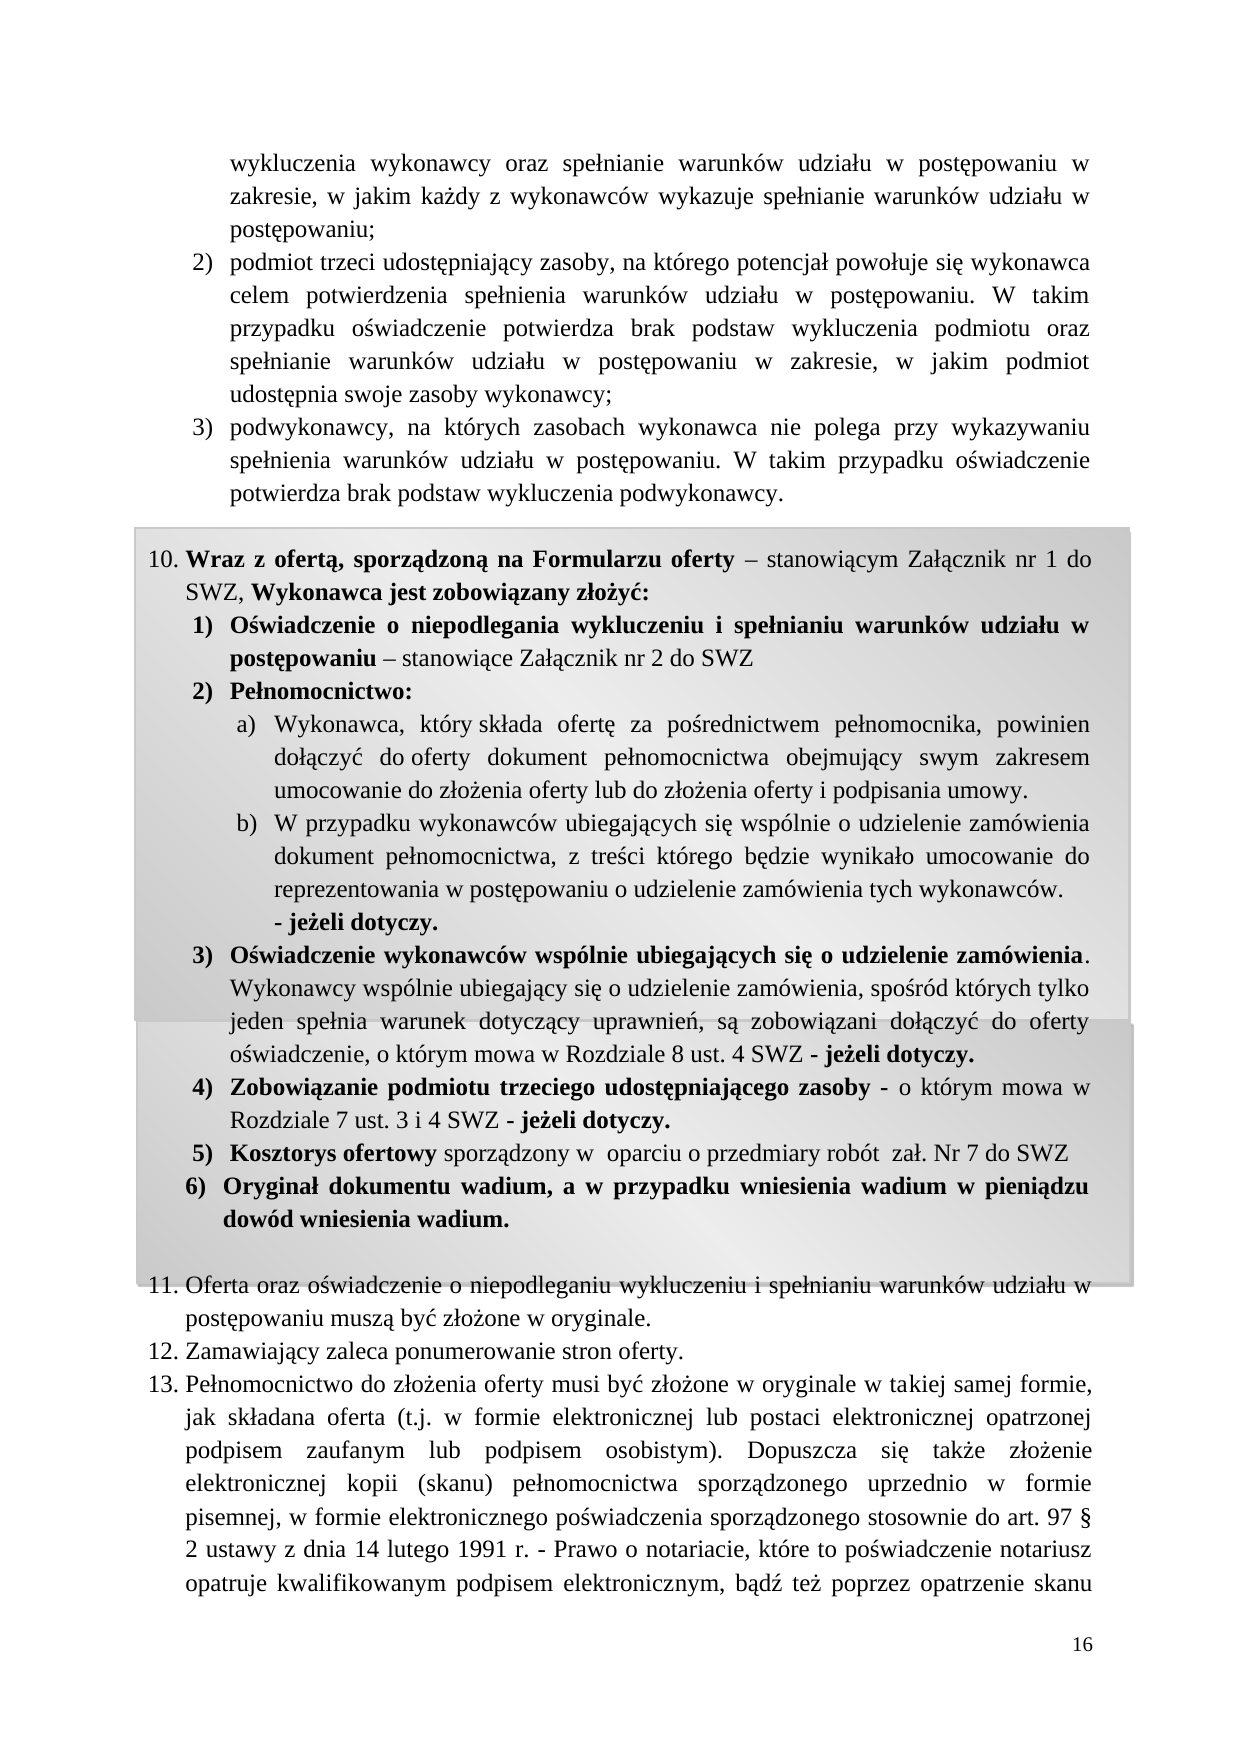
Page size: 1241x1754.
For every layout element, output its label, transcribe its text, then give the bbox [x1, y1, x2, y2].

list Wraz z ofertą, sporządzoną na Formularzu oferty – stanowiącym Załącznik nr 1 do SWZ, Wykonawca jest zobowiązany złożyć: [148, 544, 1092, 606]
list podwykonawcy, na których zasobach wykonawca nie polega przy wykazywaniu spełnienia warunków udziału w postępowaniu. W takim przypadku oświadczenie potwierdza brak podstaw wykluczenia podwykonawcy. [192, 412, 1090, 507]
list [148, 1369, 1092, 1596]
list Oświadczenie wykonawców wspólnie ubiegających się o udzielenie zamówienia. Wykonawcy wspólnie ubiegający się o udzielenie zamówienia, spośród których tylko jeden spełnia warunek dotyczący uprawnień, są zobowiązani dołączyć do oferty oświadczenie, o którym mowa w Rozdziale 8 ust. 4 SWZ - jeżeli dotyczy. [192, 940, 1090, 1068]
list Wykonawca, który składa ofertę za pośrednictwem pełnomocnika, powinien dołączyć do oferty dokument pełnomocnictwa obejmujący swym zakresem umocowanie do złożenia oferty lub do złożenia oferty i podpisania umowy. [236, 709, 1090, 804]
list Pełnomocnictwo: [192, 676, 1092, 705]
list Oferta oraz oświadczenie o niepodleganiu wykluczeniu i spełnianiu warunków udziału w postępowaniu muszą być złożone w oryginale. [148, 1270, 1092, 1332]
list W przypadku wykonawców ubiegających się wspólnie o udzielenie zamówienia dokument pełnomocnictwa, z treści którego będzie wynikało umocowanie do reprezentowania w postępowaniu o udzielenie zamówienia tych wykonawców. [236, 808, 1090, 903]
list Kosztorys ofertowy sporządzony w oparciu o przedmiary robót zał. Nr 7 do SWZ [192, 1138, 1090, 1167]
list Zamawiający zaleca ponumerowanie stron oferty. [148, 1336, 1092, 1365]
list Zobowiązanie podmiotu trzeciego udostępniającego zasoby - o którym mowa w Rozdziale 7 ust. 3 i 4 SWZ - jeżeli dotyczy. [192, 1072, 1090, 1134]
list Oświadczenie o niepodlegania wykluczeniu i spełnianiu warunków udziału w postępowaniu – stanowiące Załącznik nr 2 do SWZ [192, 610, 1090, 672]
list podmiot trzeci udostępniający zasoby, na którego potencjał powołuje się wykonawca celem potwierdzenia spełnienia warunków udziału w postępowaniu. W takim przypadku oświadczenie potwierdza brak podstaw wykluczenia podmiotu oraz spełnianie warunków udziału w postępowaniu w zakresie, w jakim podmiot udostępnia swoje zasoby wykonawcy; [192, 247, 1090, 408]
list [192, 148, 1090, 242]
text - jeżeli dotyczy. [274, 907, 1090, 936]
list Oryginał dokumentu wadium, a w przypadku wniesienia wadium w pieniądzu dowód wniesienia wadium. [185, 1171, 1090, 1233]
